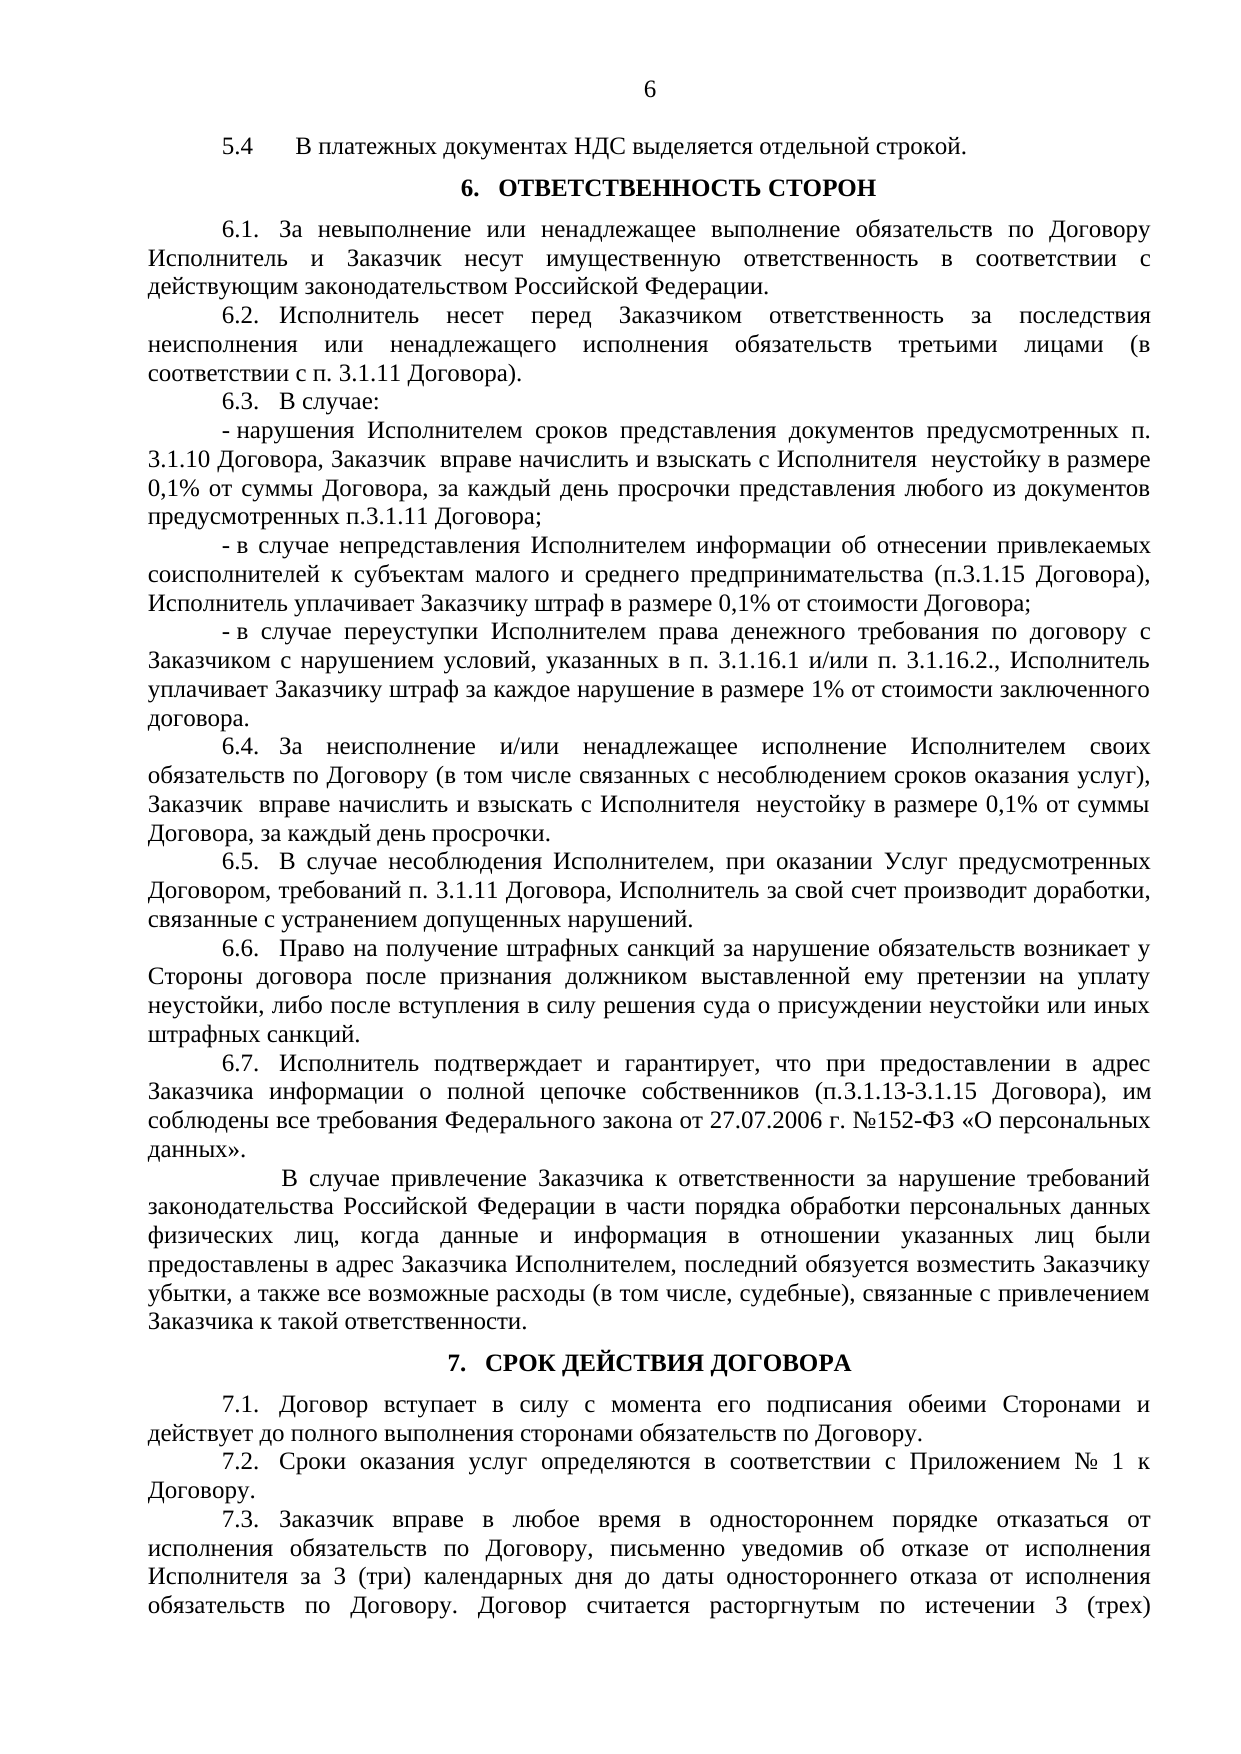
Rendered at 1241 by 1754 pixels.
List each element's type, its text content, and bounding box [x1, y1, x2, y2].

list Исполнитель подтверждает и гарантирует, что при предоставлении в адрес Заказчика информации о полной цепочке собственников (п.3.1.13-3.1.15 Договора), им соблюдены все требования Федерального закона от 27.07.2006 г. №152-ФЗ «О персональных данных». [148, 1048, 1152, 1163]
list Исполнитель несет перед Заказчиком ответственность за последствия неисполнения или ненадлежащего исполнения обязательств третьими лицами (в соответствии с п. 3.1.11 Договора). [148, 300, 1152, 386]
text В случае привлечение Заказчика к ответственности за нарушение требований законодательства Российской Федерации в части порядка обработки персональных данных физических лиц, когда данные и информация в отношении указанных лиц были предоставлены в адрес Заказчика Исполнителем, последний обязуется возместить Заказчику убытки, а также все возможные расходы (в том числе, судебные), связанные с привлечением Заказчика к такой ответственности. [148, 1163, 1152, 1335]
list в случае переуступки Исполнителем права денежного требования по договору с Заказчиком с нарушением условий, указанных в п. 3.1.16.1 и/или п. 3.1.16.2., Исполнитель уплачивает Заказчику штраф за каждое нарушение в размере 1% от стоимости заключенного договора. [148, 616, 1152, 731]
list в случае непредставления Исполнителем информации об отнесении привлекаемых соисполнителей к субъектам малого и среднего предпринимательства (п.3.1.15 Договора), Исполнитель уплачивает Заказчику штраф в размере 0,1% от стоимости Договора; [148, 530, 1152, 616]
list В случае: [148, 386, 1152, 415]
list Договор вступает в силу с момента его подписания обеими Сторонами и действует до полного выполнения сторонами обязательств по Договору. [148, 1389, 1152, 1446]
list В платежных документах НДС выделяется отдельной строкой. [148, 131, 1152, 160]
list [148, 1504, 1152, 1619]
list нарушения Исполнителем сроков представления документов предусмотренных п. 3.1.10 Договора, Заказчик вправе начислить и взыскать с Исполнителя неустойку в размере 0,1% от суммы Договора, за каждый день просрочки представления любого из документов предусмотренных п.3.1.11 Договора; [148, 415, 1152, 530]
list ОТВЕТСТВЕННОСТЬ СТОРОН [185, 173, 1152, 201]
list За невыполнение или ненадлежащее выполнение обязательств по Договору Исполнитель и Заказчик несут имущественную ответственность в соответствии с действующим законодательством Российской Федерации. [148, 214, 1152, 300]
list СРОК ДЕЙСТВИЯ ДОГОВОРА [148, 1348, 1152, 1376]
list За неисполнение и/или ненадлежащее исполнение Исполнителем своих обязательств по Договору (в том числе связанных с несоблюдением сроков оказания услуг), Заказчик вправе начислить и взыскать с Исполнителя неустойку в размере 0,1% от суммы Договора, за каждый день просрочки. [148, 731, 1152, 846]
list В случае несоблюдения Исполнителем, при оказании Услуг предусмотренных Договором, требований п. 3.1.11 Договора, Исполнитель за свой счет производит доработки, связанные с устранением допущенных нарушений. [148, 846, 1152, 933]
list Сроки оказания услуг определяются в соответствии с Приложением № 1 к Договору. [148, 1446, 1152, 1504]
list Право на получение штрафных санкций за нарушение обязательств возникает у Стороны договора после признания должником выставленной ему претензии на уплату неустойки, либо после вступления в силу решения суда о присуждении неустойки или иных штрафных санкций. [148, 933, 1152, 1048]
